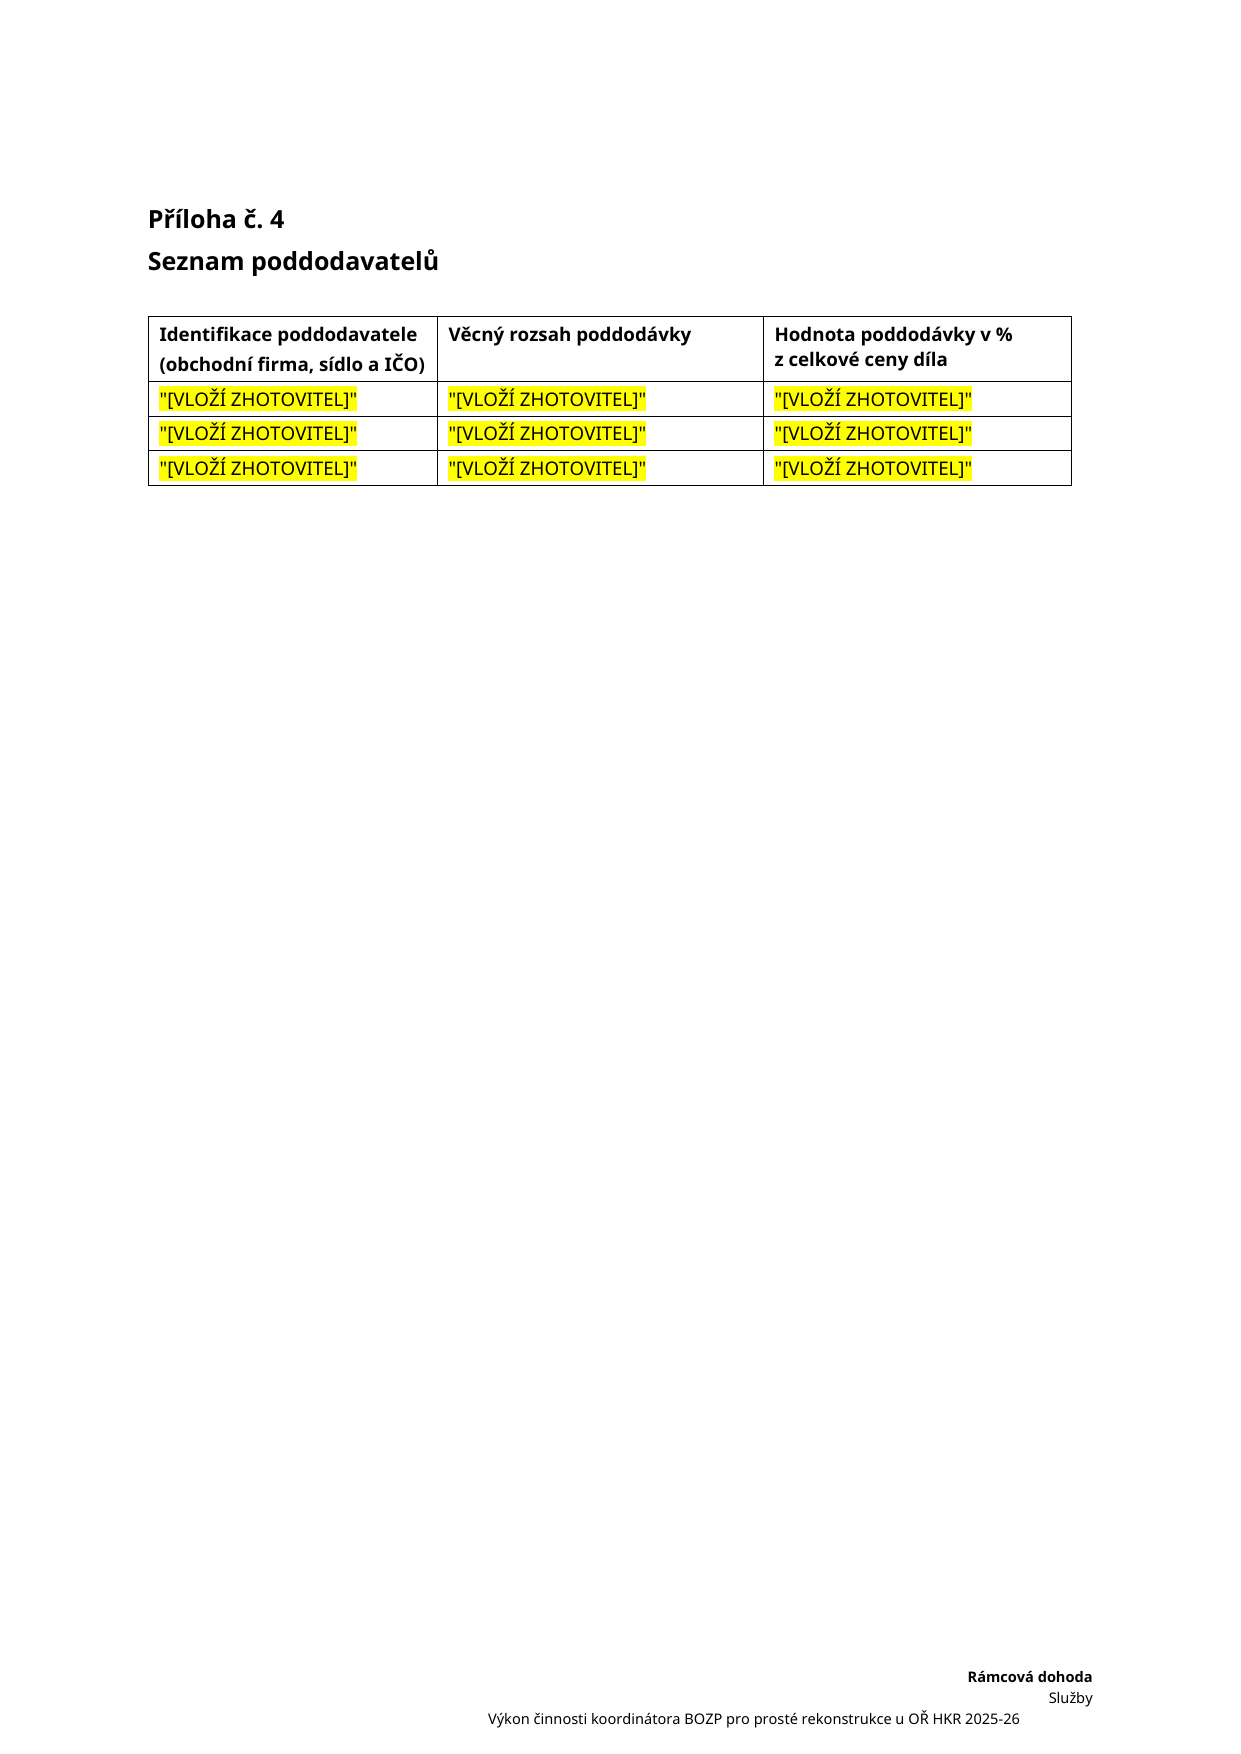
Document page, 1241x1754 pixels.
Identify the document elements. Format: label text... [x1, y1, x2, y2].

text Příloha č. 4 [148, 206, 1093, 235]
table_header Identifikace poddodavatele (obchodní firma, sídlo a IČO) [149, 317, 437, 381]
table_cell "[VLOŽÍ ZHOTOVITEL]" [764, 382, 1071, 416]
table_cell "[VLOŽÍ ZHOTOVITEL]" [149, 451, 437, 485]
table_cell "[VLOŽÍ ZHOTOVITEL]" [149, 382, 437, 416]
table_cell "[VLOŽÍ ZHOTOVITEL]" [149, 417, 437, 450]
text Seznam poddodavatelů [148, 247, 1093, 276]
table_cell "[VLOŽÍ ZHOTOVITEL]" [438, 417, 763, 450]
table_header Hodnota poddodávky v % z celkové ceny díla [764, 317, 1071, 381]
table_cell "[VLOŽÍ ZHOTOVITEL]" [764, 451, 1071, 485]
table_header Věcný rozsah poddodávky [438, 317, 763, 381]
table_cell "[VLOŽÍ ZHOTOVITEL]" [764, 417, 1071, 450]
table_cell "[VLOŽÍ ZHOTOVITEL]" [438, 382, 763, 416]
table_cell "[VLOŽÍ ZHOTOVITEL]" [438, 451, 763, 485]
